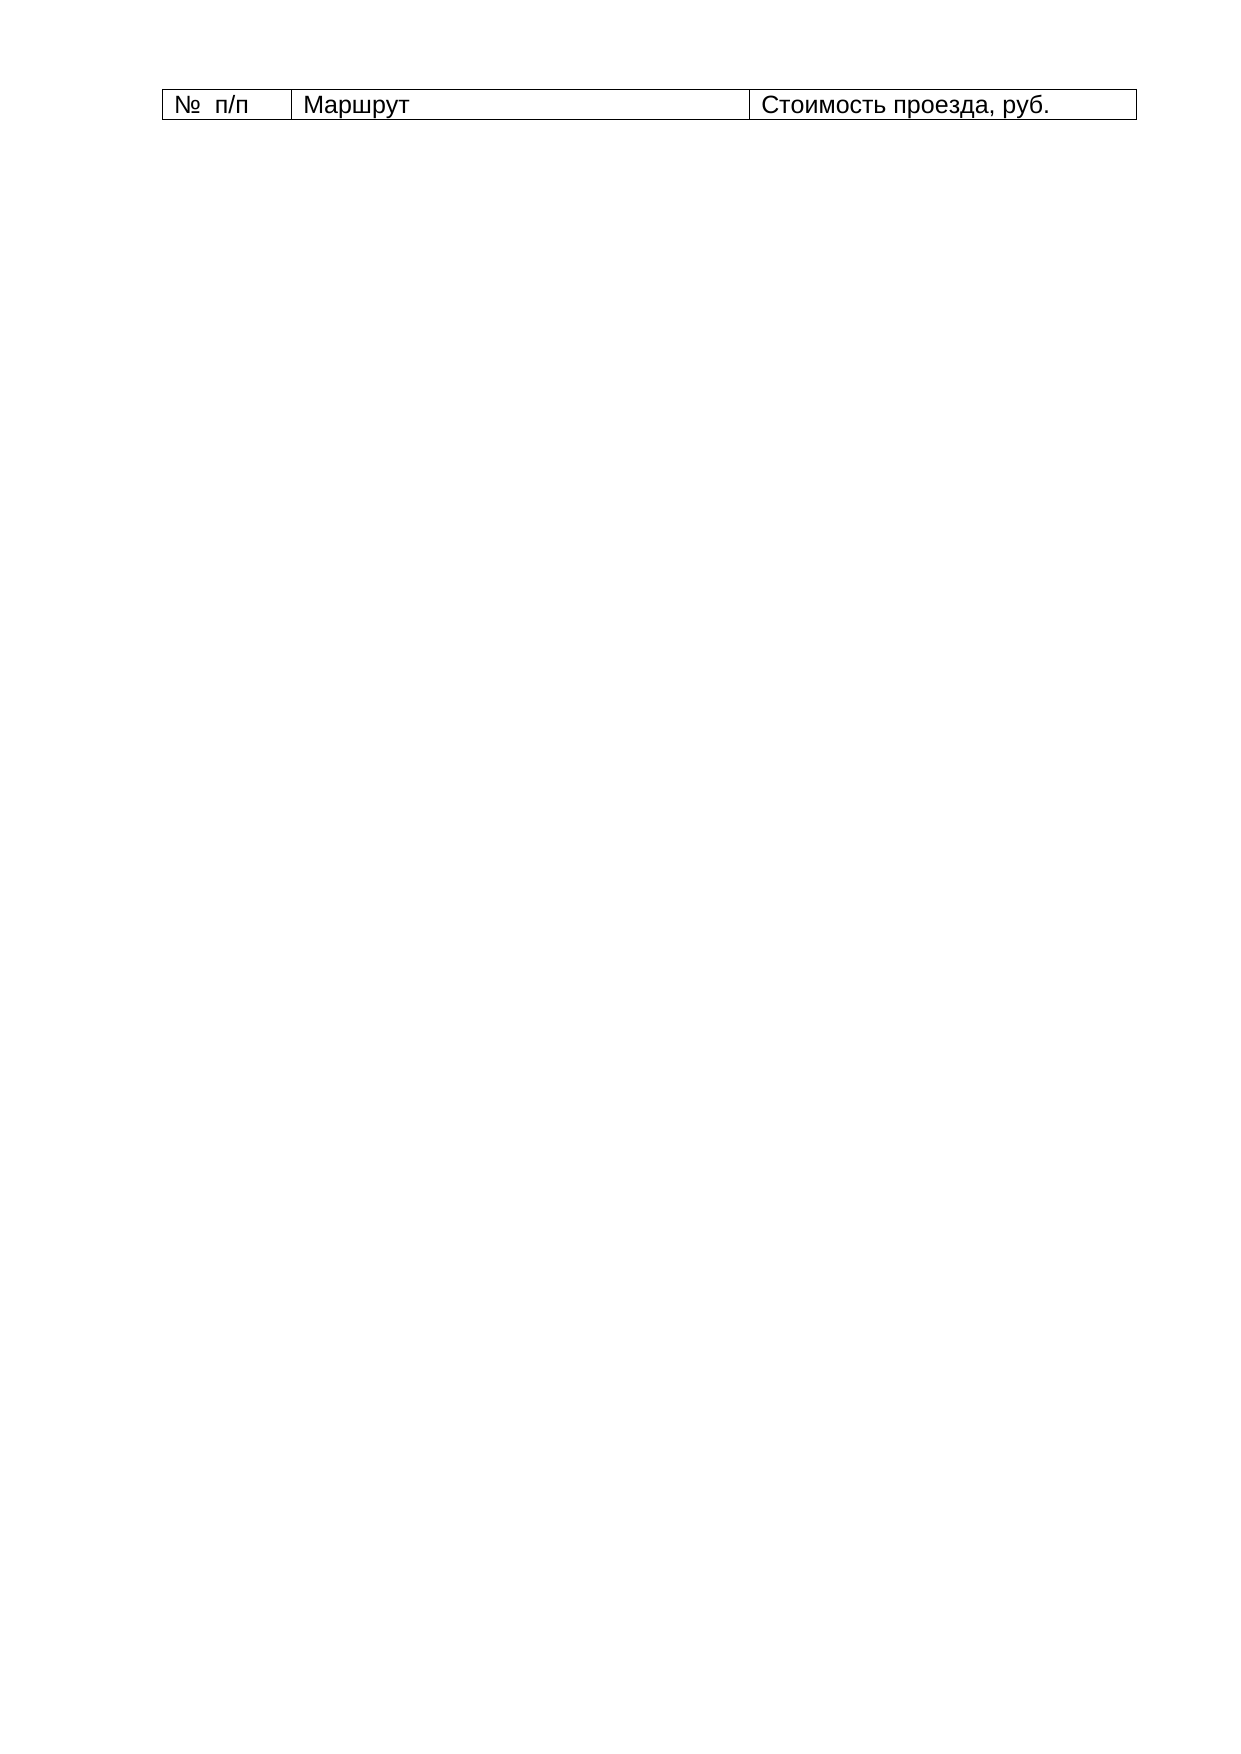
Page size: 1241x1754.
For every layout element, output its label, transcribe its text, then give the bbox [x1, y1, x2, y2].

table_header № п/п [163, 90, 291, 118]
table_header Стоимость проезда, руб. [750, 90, 1136, 118]
table_header Маршрут [292, 90, 749, 118]
